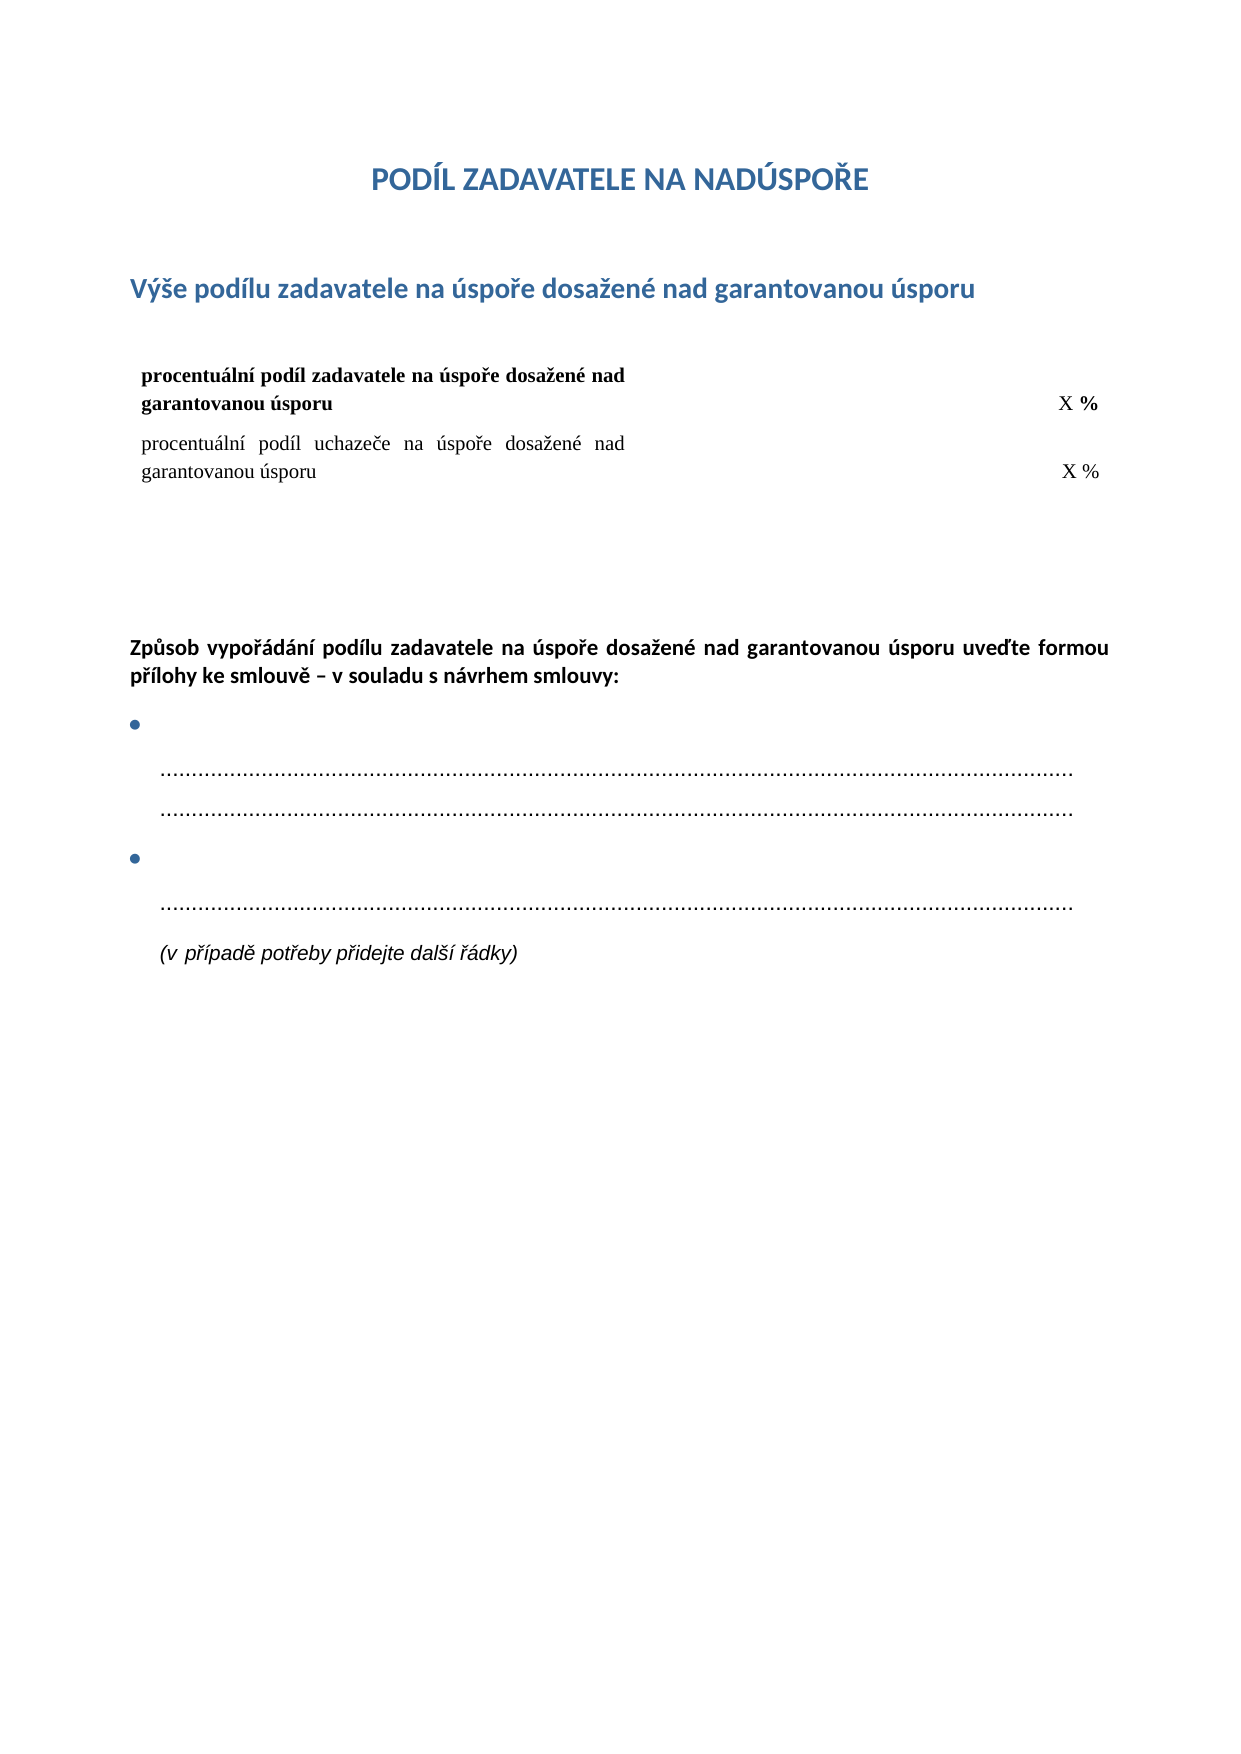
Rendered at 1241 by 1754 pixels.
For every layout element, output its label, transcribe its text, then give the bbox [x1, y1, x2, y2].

subtitle PODÍL ZADAVATELE NA NADÚSPOŘE [130, 158, 1110, 199]
text (v případě potřeby přidejte další řádky) [130, 941, 1110, 965]
subtitle Výše podílu zadavatele na úspoře dosažené nad garantovanou úsporu [130, 270, 1110, 306]
text Způsob vypořádání podílu zadavatele na úspoře dosažené nad garantovanou úsporu uveďte formou přílohy ke smlouvě – v souladu s návrhem smlouvy: [130, 633, 1110, 689]
table_cell procentuální podíl uchazeče na úspoře dosažené nad garantovanou úsporu [130, 419, 637, 486]
table_header X % [637, 351, 1110, 418]
table_header procentuální podíl zadavatele na úspoře dosažené nad garantovanou úsporu [130, 351, 637, 418]
table_cell X % [637, 419, 1110, 486]
